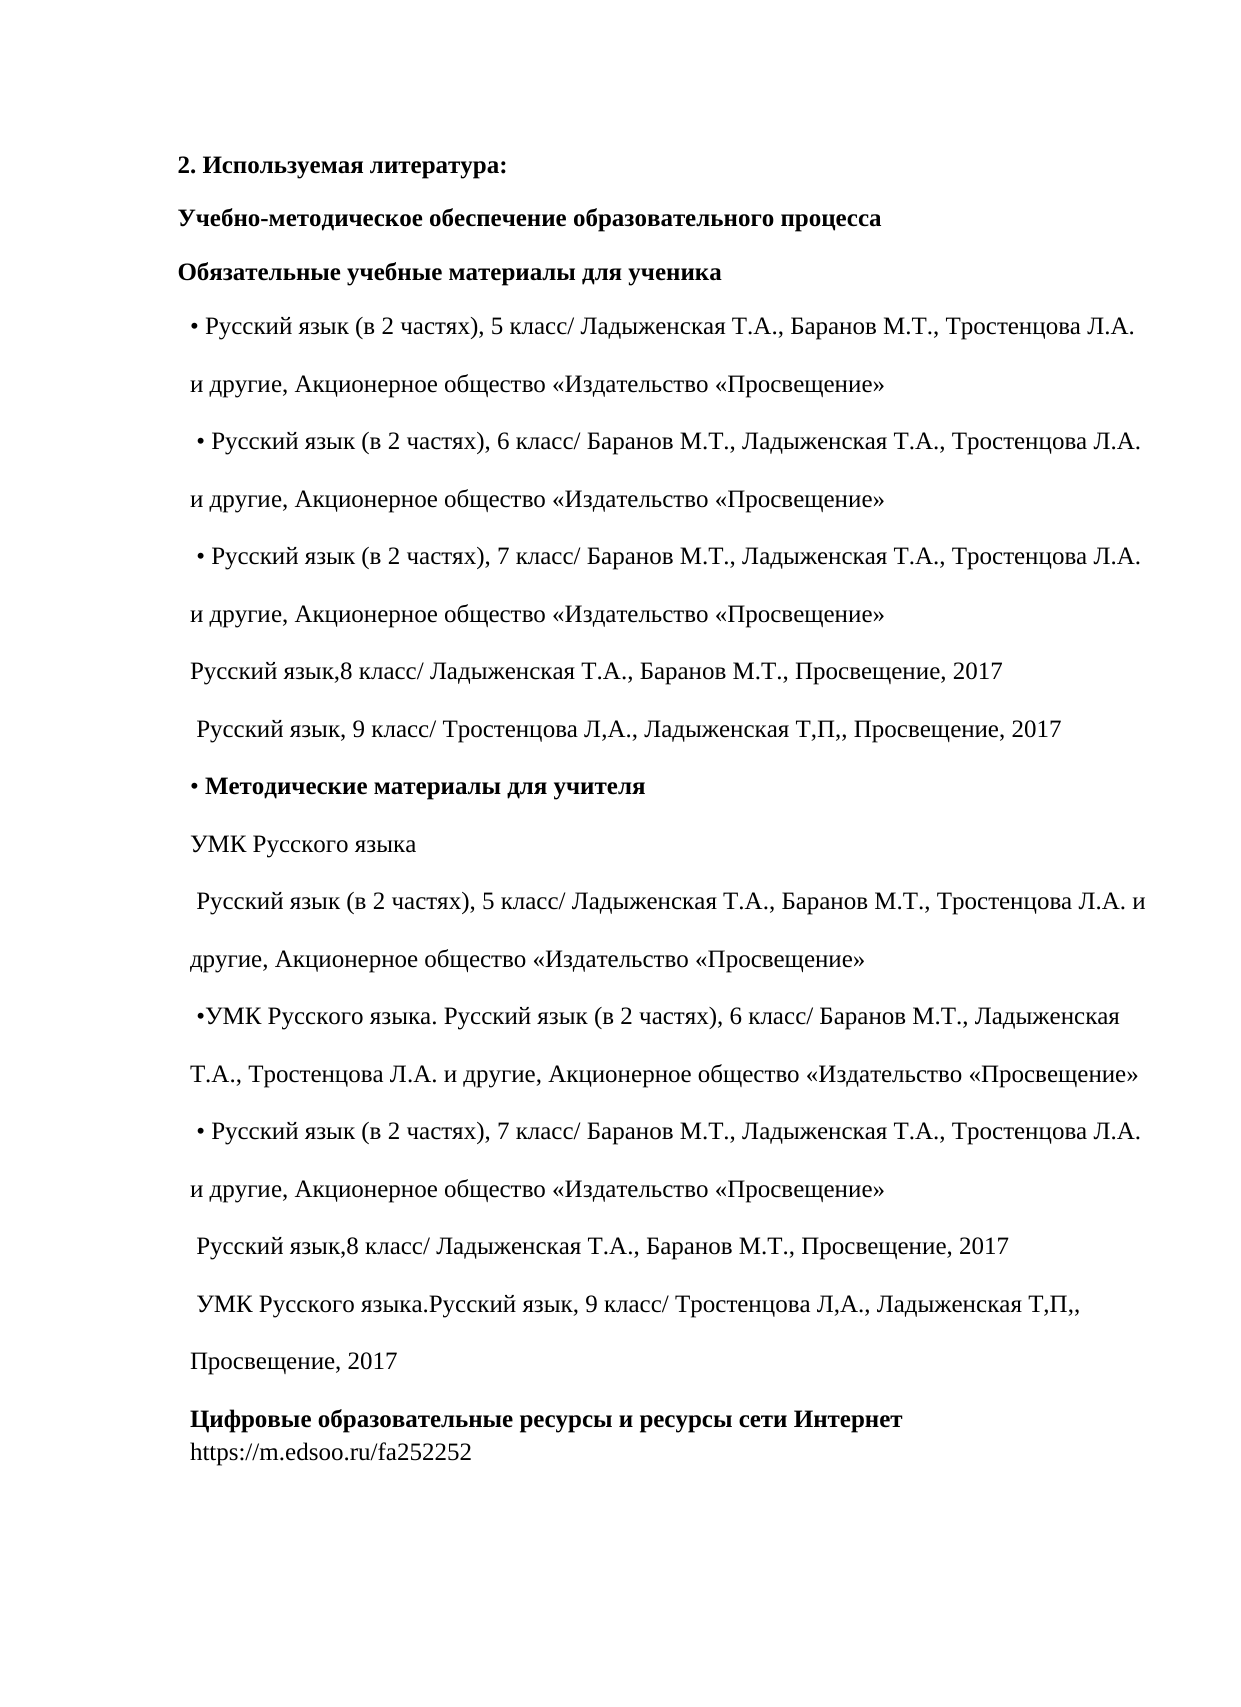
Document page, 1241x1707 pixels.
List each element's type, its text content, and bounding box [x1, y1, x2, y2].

text 2. Используемая литература: [177, 150, 1152, 178]
text ​‌• Методические материалы для учителя [190, 771, 1152, 800]
text ​‌Русский язык,8 класс/ Ладыженская Т.А., Баранов М.Т., Просвещение, 2017 Русский язык, 9 класс/ Тростенцова Л,А., Ладыженская Т,П,, Просвещение, 2017‌ [190, 656, 1152, 742]
text Обязательные учебные материалы для ученика [177, 257, 1152, 286]
text ​​‌https://m.edsoo.ru/fa252252‌​ [190, 1437, 1152, 1466]
text ‌УМК Русского языка Русский язык (в 2 частях), 5 класс/ Ладыженская Т.А., Баранов М.Т., Тростенцова Л.А. и другие, Акционерное общество «Издательство «Просвещение» •УМК Русского языка. Русский язык (в 2 частях), 6 класс/ Баранов М.Т., Ладыженская Т.А., Тростенцова Л.А. и другие, Акционерное общество «Издательство «Просвещение» • Русский язык (в 2 частях), 7 класс/ Баранов М.Т., Ладыженская Т.А., Тростенцова Л.А. и другие, Акционерное общество «Издательство «Просвещение»‌​ ​‌Русский язык,8 класс/ Ладыженская Т.А., Баранов М.Т., Просвещение, 2017 УМК Русского языка.Русский язык, 9 класс/ Тростенцова Л,А., Ладыженская Т,П,, Просвещение, 2017‌​ [190, 829, 1152, 1375]
text Цифровые образовательные ресурсы и ресурсы сети Интернет [190, 1404, 1152, 1432]
text ​‌• Русский язык (в 2 частях), 5 класс/ Ладыженская Т.А., Баранов М.Т., Тростенцова Л.А. и другие, Акционерное общество «Издательство «Просвещение» • Русский язык (в 2 частях), 6 класс/ Баранов М.Т., Ладыженская Т.А., Тростенцова Л.А. и другие, Акционерное общество «Издательство «Просвещение» • Русский язык (в 2 частях), 7 класс/ Баранов М.Т., Ладыженская Т.А., Тростенцова Л.А. и другие, Акционерное общество «Издательство «Просвещение»‌​ [190, 311, 1152, 627]
text Учебно-методическое обеспечение образовательного процесса [177, 203, 1152, 232]
